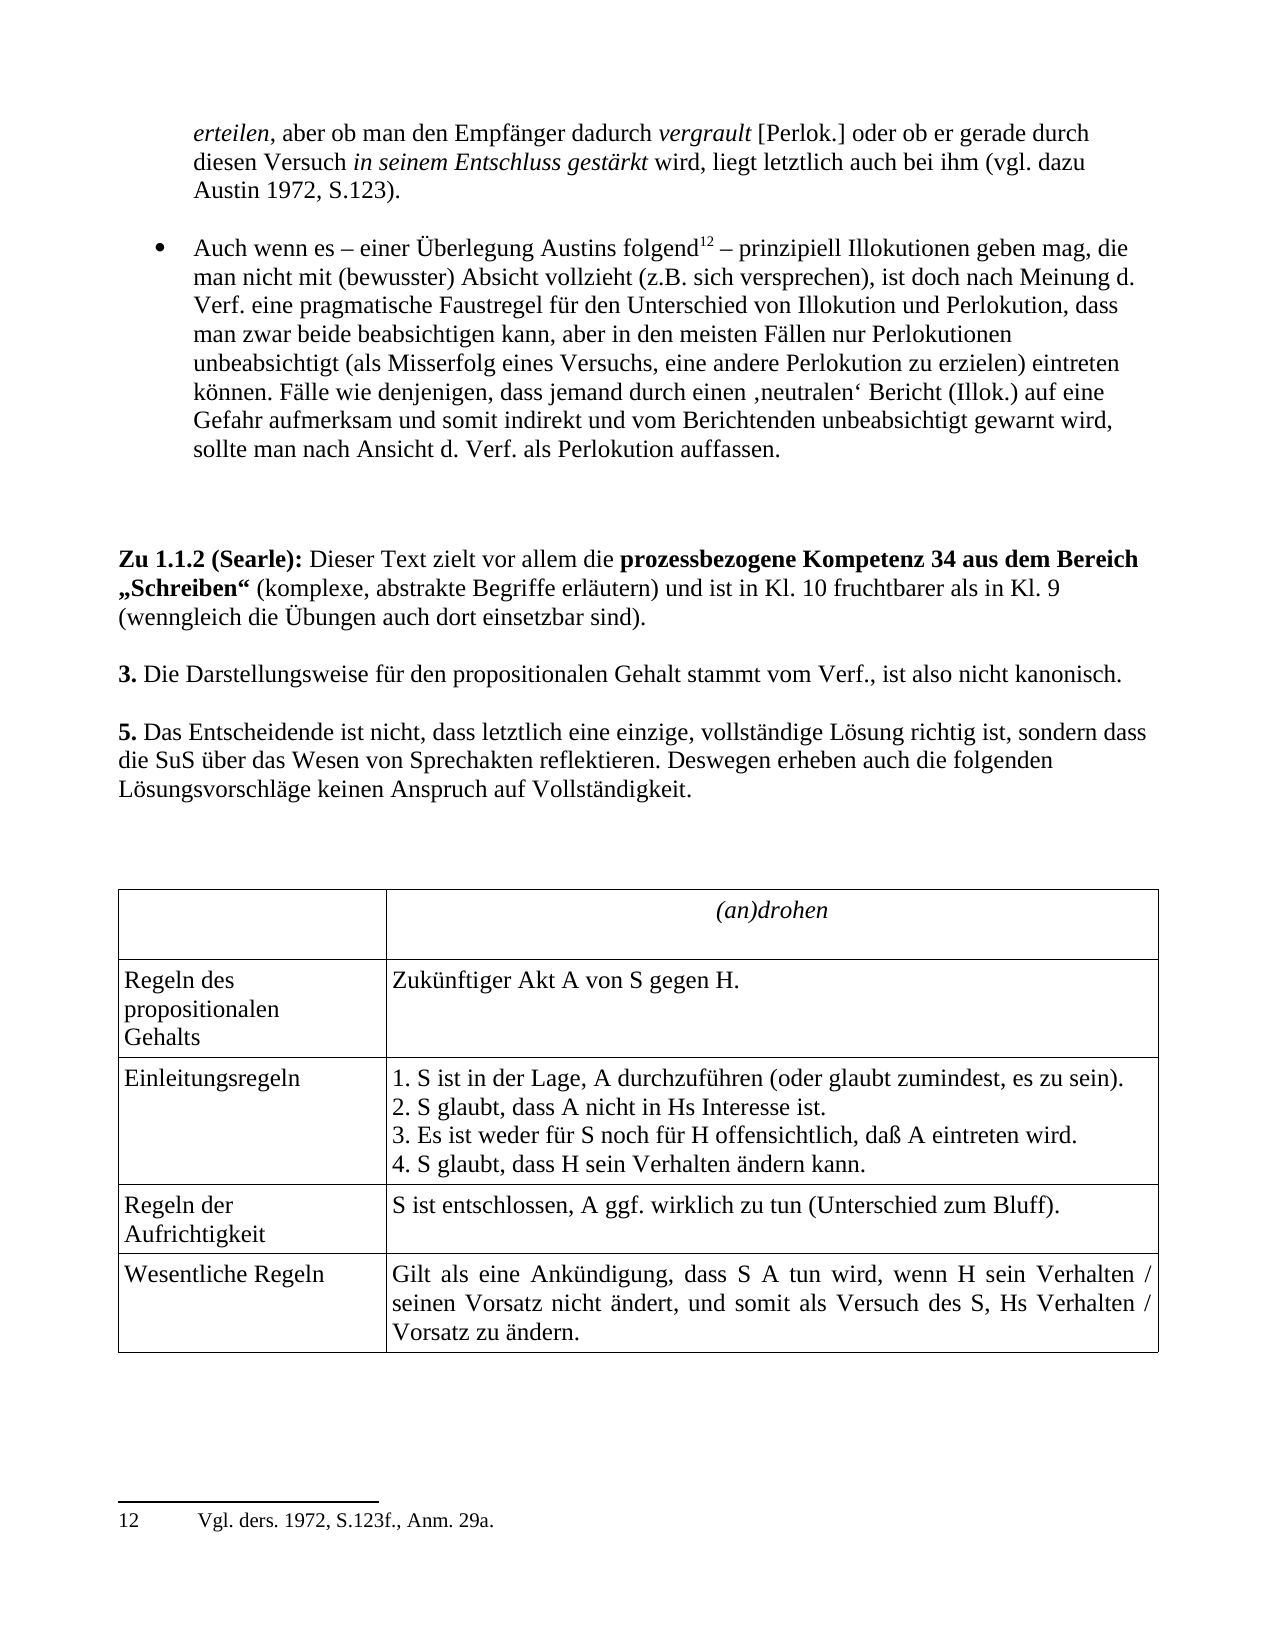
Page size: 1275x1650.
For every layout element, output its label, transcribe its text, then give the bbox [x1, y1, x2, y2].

table_header (an)drohen [387, 890, 1158, 959]
table_cell Zukünftiger Akt A von S gegen H. [387, 960, 1158, 1057]
table_cell Regeln des propositionalen Gehalts [119, 960, 386, 1057]
table_cell 1. S ist in der Lage, A durchzuführen (oder glaubt zumindest, es zu sein). 2. S glaubt, dass A nicht in Hs Interesse ist. 3. Es ist weder für S noch für H offensichtlich, daß A eintreten wird. 4. S glaubt, dass H sein Verhalten ändern kann. [387, 1058, 1158, 1184]
table_cell Regeln der Aufrichtigkeit [119, 1185, 386, 1253]
text 5. Das Entscheidende ist nicht, dass letztlich eine einzige, vollständige Lösung richtig ist, sondern dass die SuS über das Wesen von Sprechakten reflektieren. Deswegen erheben auch die folgenden Lösungsvorschläge keinen Anspruch auf Vollständigkeit. [118, 717, 1157, 803]
table_cell Wesentliche Regeln [119, 1254, 386, 1352]
table_cell S ist entschlossen, A ggf. wirklich zu tun (Unterschied zum Bluff). [387, 1185, 1158, 1253]
list Auch wenn es – einer Überlegung Austins folgend – prinzipiell Illokutionen geben mag, die man nicht mit (bewusster) Absicht vollzieht (z.B. sich versprechen), ist doch nach Meinung d. Verf. eine pragmatische Faustregel für den Unterschied von Illokution und Perlokution, dass man zwar beide beabsichtigen kann, aber in den meisten Fällen nur Perlokutionen unbeabsichtigt (als Misserfolg eines Versuchs, eine andere Perlokution zu erzielen) eintreten können. Fälle wie denjenigen, dass jemand durch einen ‚neutralen‘ Bericht (Illok.) auf eine Gefahr aufmerksam und somit indirekt und vom Berichtenden unbeabsichtigt gewarnt wird, sollte man nach Ansicht d. Verf. als Perlokution auffassen. [156, 233, 1157, 463]
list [156, 118, 1157, 204]
table_cell Gilt als eine Ankündigung, dass S A tun wird, wenn H sein Verhalten / seinen Vorsatz nicht ändert, und somit als Versuch des S, Hs Verhalten / Vorsatz zu ändern. [387, 1254, 1158, 1352]
text 3. Die Darstellungsweise für den propositionalen Gehalt stammt vom Verf., ist also nicht kanonisch. [118, 659, 1157, 688]
table_header [119, 890, 386, 959]
table_cell Einleitungsregeln [119, 1058, 386, 1184]
text Zu 1.1.2 (Searle): Dieser Text zielt vor allem die prozessbezogene Kompetenz 34 aus dem Bereich „Schreiben“ (komplexe, abstrakte Begriffe erläutern) und ist in Kl. 10 fruchtbarer als in Kl. 9 (wenngleich die Übungen auch dort einsetzbar sind). [118, 544, 1157, 630]
